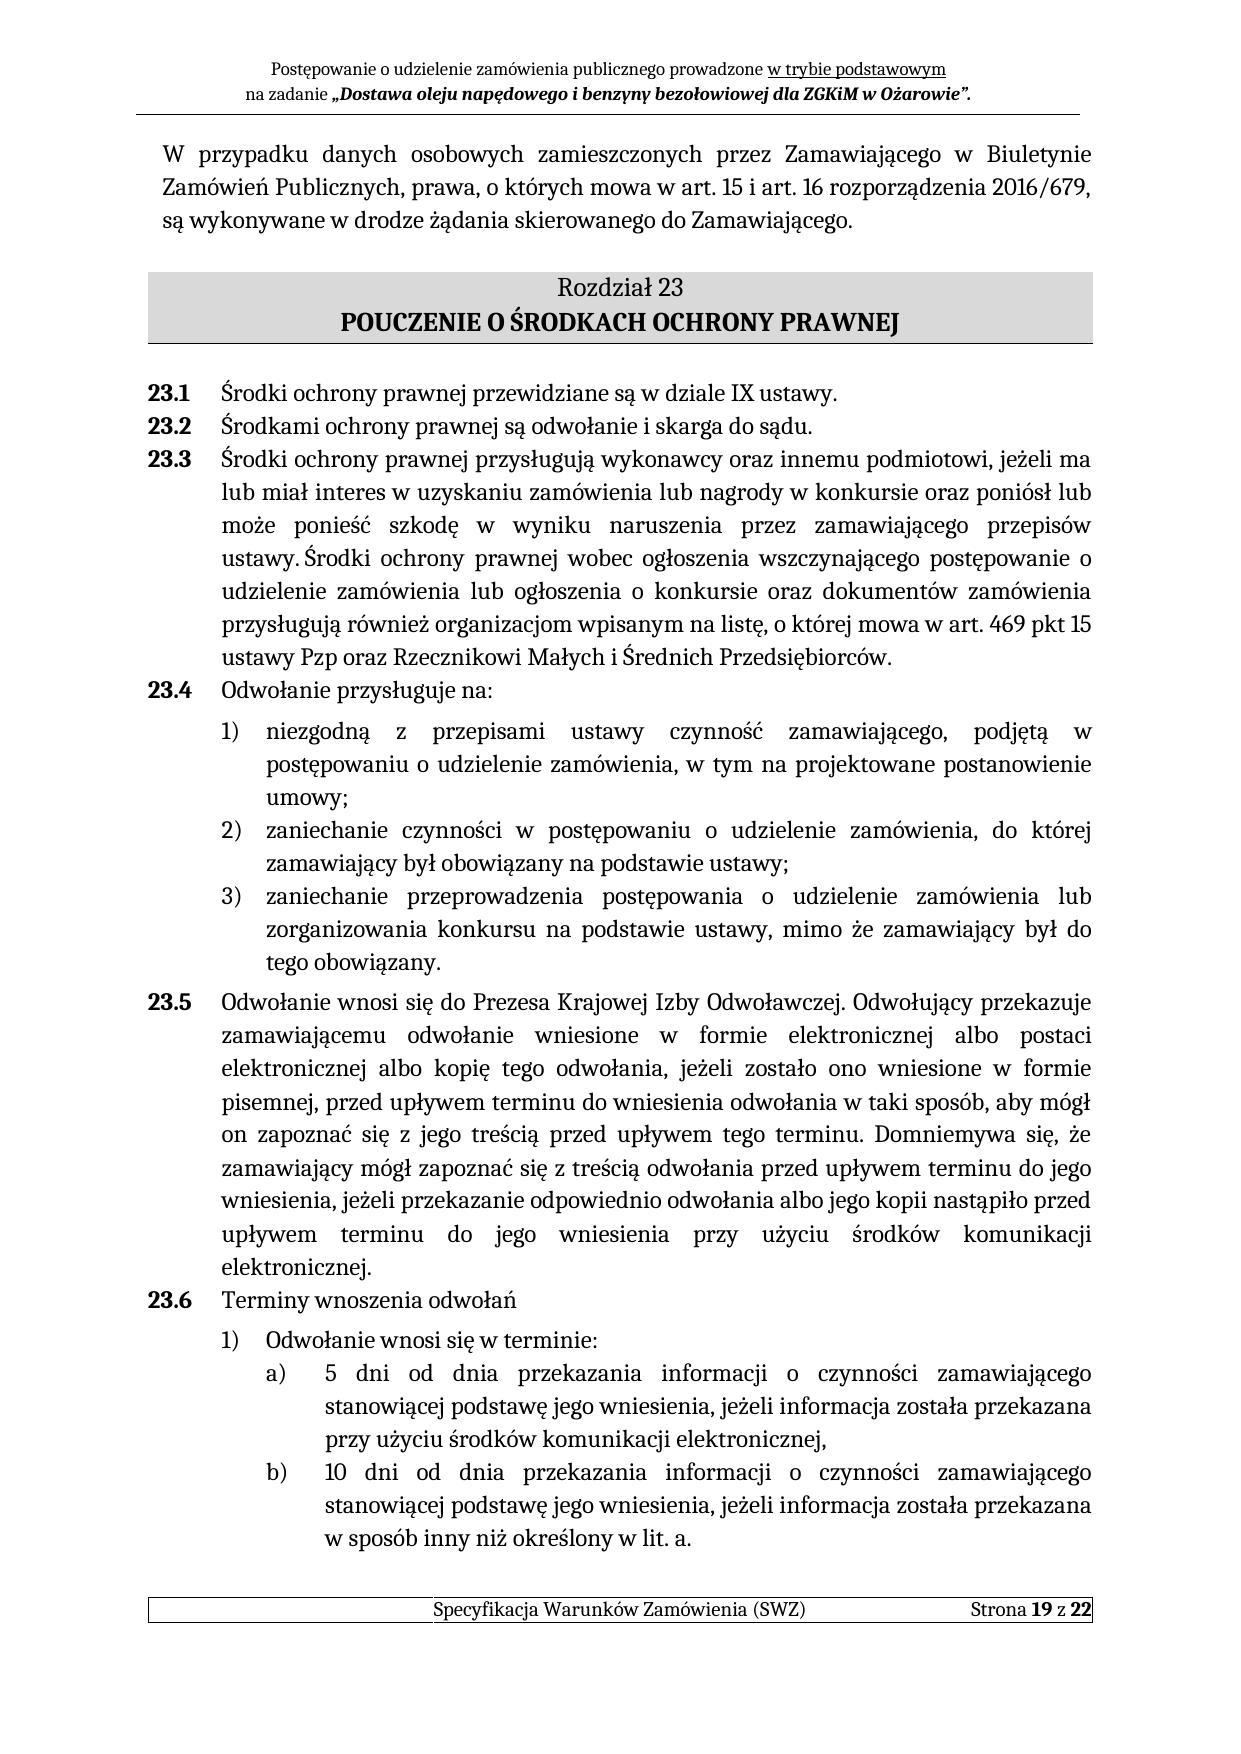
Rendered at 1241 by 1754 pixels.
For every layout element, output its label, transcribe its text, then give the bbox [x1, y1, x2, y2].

list Terminy wnoszenia odwołań [148, 1286, 1093, 1314]
list Środki ochrony prawnej przysługują wykonawcy oraz innemu podmiotowi, jeżeli ma lub miał interes w uzyskaniu zamówienia lub nagrody w konkursie oraz poniósł lub może ponieść szkodę w wyniku naruszenia przez zamawiającego przepisów ustawy. Środki ochrony prawnej wobec ogłoszenia wszczynającego postępowanie o udzielenie zamówienia lub ogłoszenia o konkursie oraz dokumentów zamówienia przysługują również organizacjom wpisanym na listę, o której mowa w art. 469 pkt 15 ustawy Pzp oraz Rzecznikowi Małych i Średnich Przedsiębiorców. [148, 445, 1093, 672]
table_header Rozdział 23 POUCZENIE O ŚRODKACH OCHRONY PRAWNEJ [148, 272, 1093, 343]
list 2) zaniechanie czynności w postępowaniu o udzielenie zamówienia, do której zamawiający był obowiązany na podstawie ustawy; [221, 816, 1093, 877]
list Środkami ochrony prawnej są odwołanie i skarga do sądu. [148, 412, 1093, 441]
list a) 5 dni od dnia przekazania informacji o czynności zamawiającego stanowiącej podstawę jego wniesienia, jeżeli informacja została przekazana przy użyciu środków komunikacji elektronicznej, [266, 1359, 1093, 1454]
list 1) niezgodną z przepisami ustawy czynność zamawiającego, podjętą w postępowaniu o udzielenie zamówienia, w tym na projektowane postanowienie umowy; [221, 717, 1093, 811]
list Odwołanie przysługuje na: [148, 676, 1093, 705]
list b) 10 dni od dnia przekazania informacji o czynności zamawiającego stanowiącej podstawę jego wniesienia, jeżeli informacja została przekazana w sposób inny niż określony w lit. a. [266, 1458, 1093, 1553]
list 1) Odwołanie wnosi się w terminie: [221, 1326, 1093, 1355]
list Odwołanie wnosi się do Prezesa Krajowej Izby Odwoławczej. Odwołujący przekazuje zamawiającemu odwołanie wniesione w formie elektronicznej albo postaci elektronicznej albo kopię tego odwołania, jeżeli zostało ono wniesione w formie pisemnej, przed upływem terminu do wniesienia odwołania w taki sposób, aby mógł on zapoznać się z jego treścią przed upływem tego terminu. Domniemywa się, że zamawiający mógł zapoznać się z treścią odwołania przed upływem terminu do jego wniesienia, jeżeli przekazanie odpowiednio odwołania albo jego kopii nastąpiło przed upływem terminu do jego wniesienia przy użyciu środków komunikacji elektronicznej. [148, 988, 1093, 1281]
list 3) zaniechanie przeprowadzenia postępowania o udzielenie zamówienia lub zorganizowania konkursu na podstawie ustawy, mimo że zamawiający był do tego obowiązany. [221, 882, 1093, 977]
list Środki ochrony prawnej przewidziane są w dziale IX ustawy. [148, 379, 1093, 408]
text W przypadku danych osobowych zamieszczonych przez Zamawiającego w Biuletynie Zamówień Publicznych, prawa, o których mowa w art. 15 i art. 16 rozporządzenia 2016/679, są wykonywane w drodze żądania skierowanego do Zamawiającego. [162, 146, 1093, 234]
